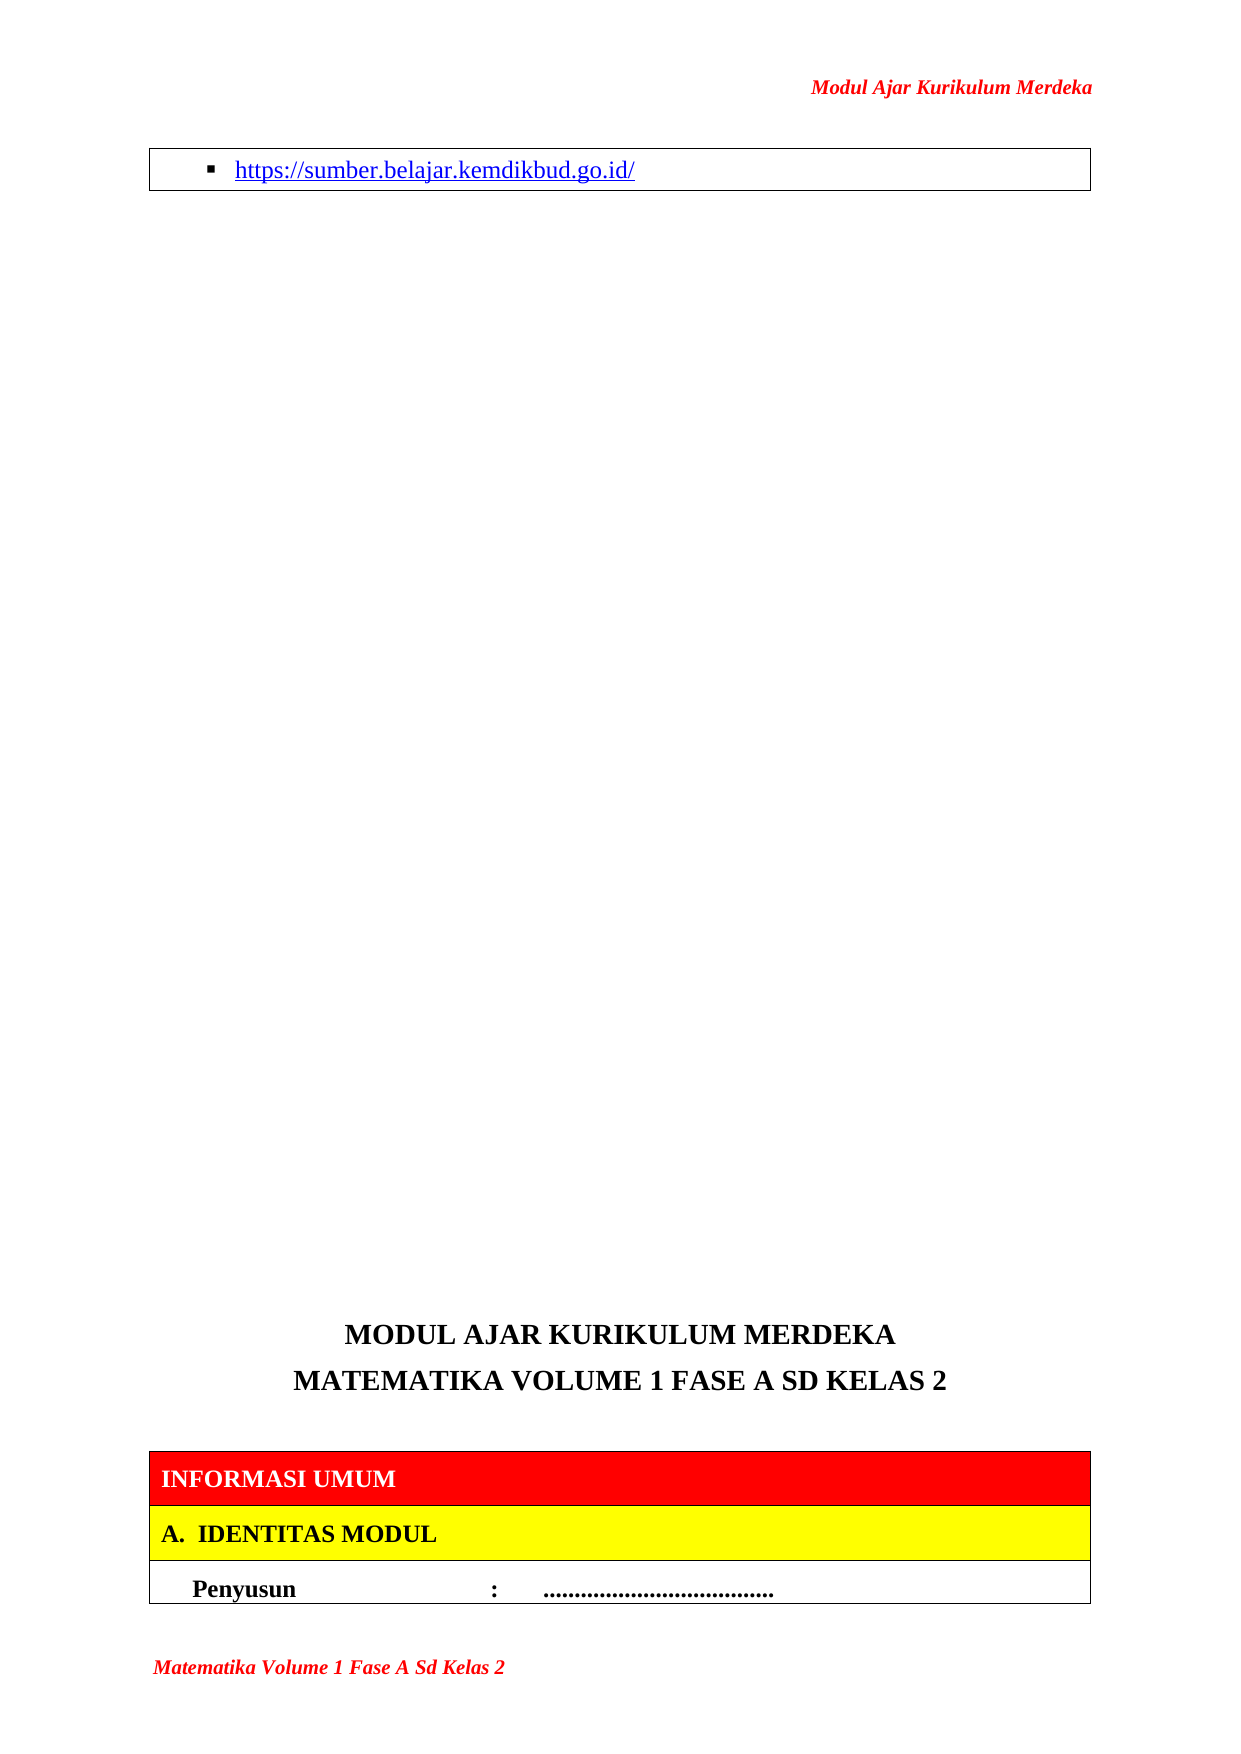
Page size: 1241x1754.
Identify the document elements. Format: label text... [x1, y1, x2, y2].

text MODUL AJAR KURIKULUM MERDEKA [148, 1317, 1092, 1351]
table_cell A. IDENTITAS MODUL [150, 1506, 1090, 1560]
table_header INFORMASI UMUM [150, 1452, 1090, 1505]
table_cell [150, 1561, 470, 1602]
table_cell : : : : : : : : [470, 1561, 518, 1602]
text MATEMATIKA VOLUME 1 FASE A SD KELAS 2 [148, 1363, 1092, 1397]
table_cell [150, 149, 1090, 190]
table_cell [518, 1561, 1090, 1602]
